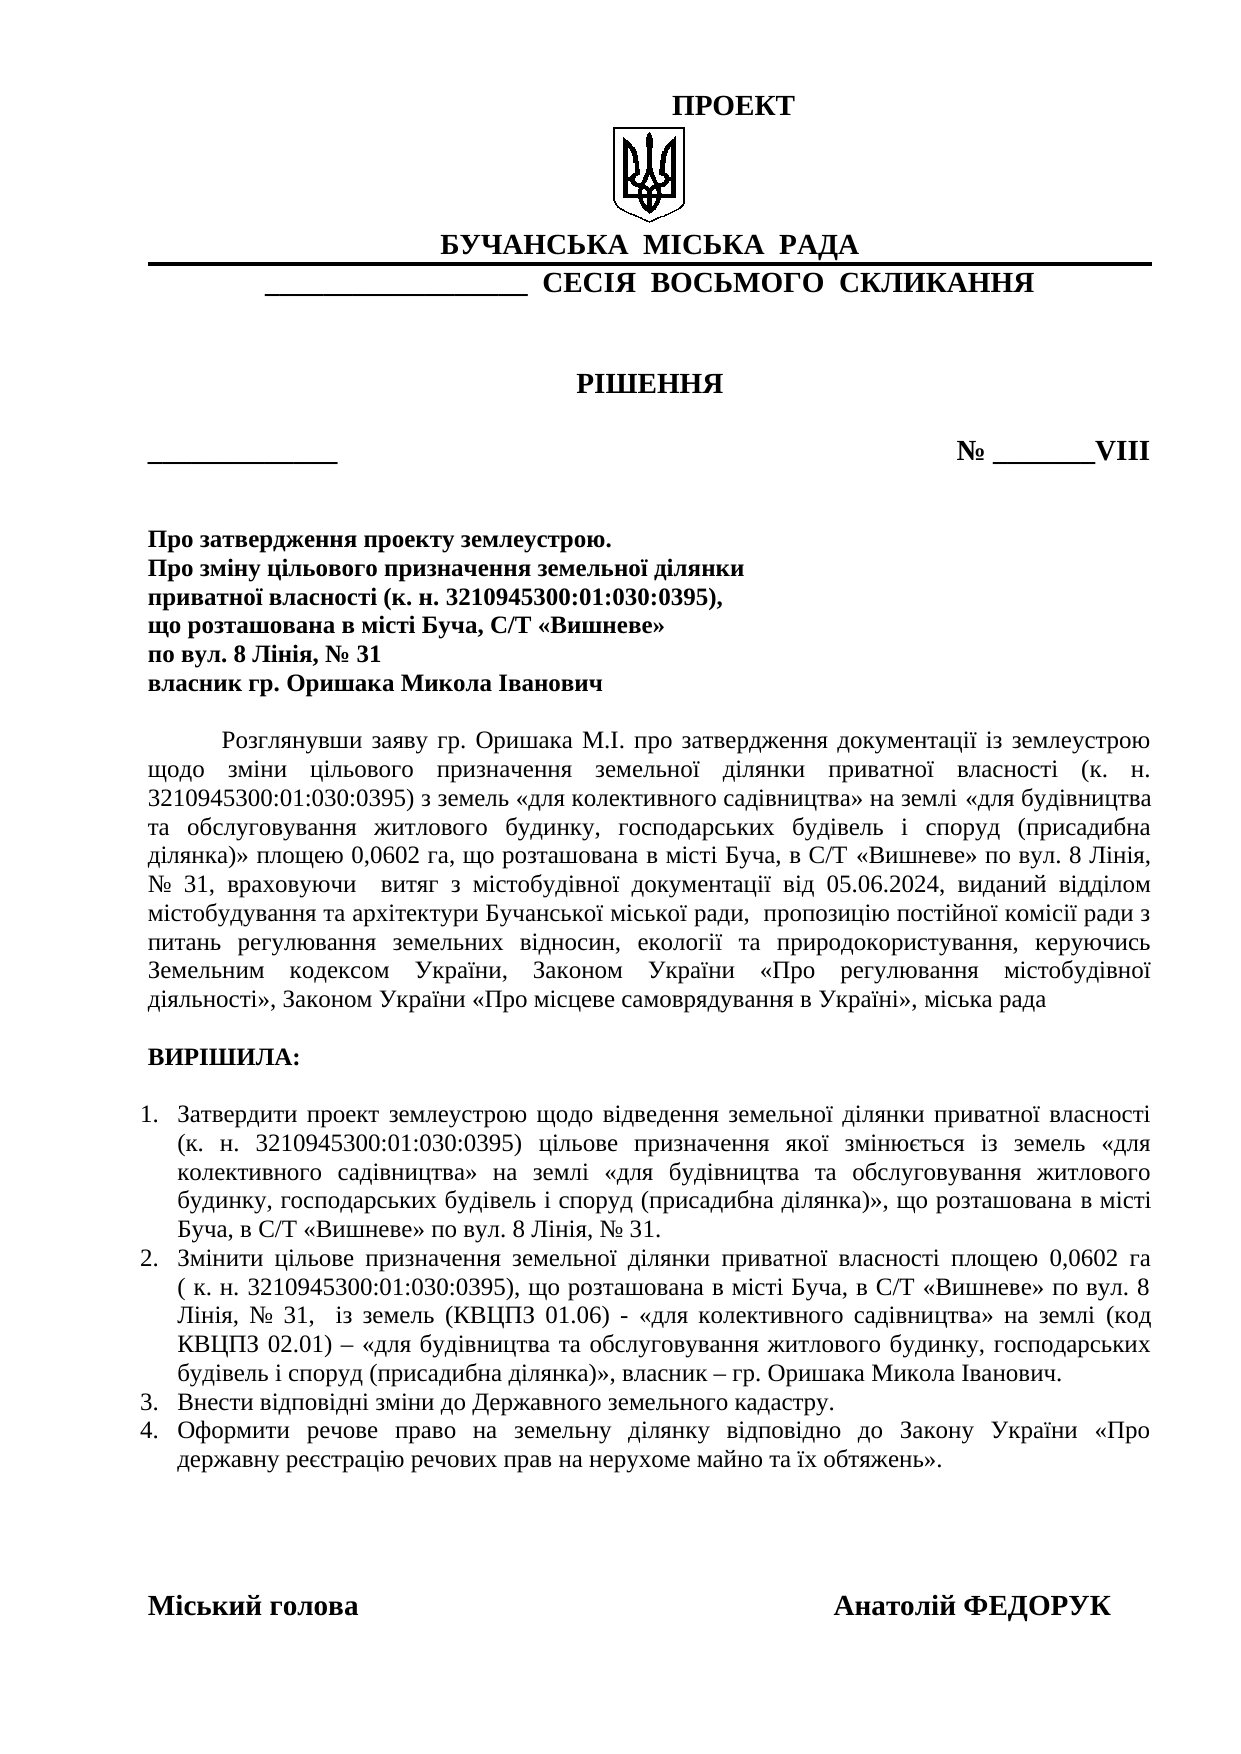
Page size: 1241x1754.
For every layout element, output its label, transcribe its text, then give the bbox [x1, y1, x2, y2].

text БУЧАНСЬКА МІСЬКА РАДА [148, 227, 1152, 262]
text власник гр. Оришака Микола Іванович [148, 668, 1152, 697]
text Про затвердження проекту землеустрою. [148, 524, 1152, 553]
text Про зміну цільового призначення земельної ділянки [148, 553, 1152, 582]
list Оформити речове право на земельну ділянку відповідно до Закону України «Про державну реєстрацію речових прав на нерухоме майно та їх обтяжень». [140, 1416, 1152, 1473]
text Міський голова Анатолій ФЕДОРУК [148, 1588, 1152, 1622]
text РІШЕННЯ [148, 366, 1152, 400]
list Внести відповідні зміни до Державного земельного кадастру. [140, 1387, 1152, 1416]
text Розглянувши заяву гр. Оришака М.І. про затвердження документації із землеустрою щодо зміни цільового призначення земельної ділянки приватної власності (к. н. 3210945300:01:030:0395) з земель «для колективного садівництва» на землі «для будівництва та обслуговування житлового будинку, господарських будівель і споруд (присадибна ділянка)» площею 0,0602 га, що розташована в місті Буча, в С/Т «Вишневе» по вул. 8 Лінія, № 31, враховуючи витяг з містобудівної документації від 05.06.2024, виданий відділом містобудування та архітектури Бучанської міської ради, пропозицію постійної комісії ради з питань регулювання земельних відносин, екології та природокористування, керуючись Земельним кодексом України, Законом України «Про регулювання містобудівної діяльності», Законом України «Про місцеве самоврядування в Україні», міська рада [148, 726, 1152, 1013]
list Затвердити проект землеустрою щодо відведення земельної ділянки приватної власності (к. н. 3210945300:01:030:0395) цільове призначення якої змінюється із земель «для колективного садівництва» на землі «для будівництва та обслуговування житлового будинку, господарських будівель і споруд (присадибна ділянка)», що розташована в місті Буча, в С/Т «Вишневе» по вул. 8 Лінія, № 31. [140, 1099, 1152, 1243]
text приватної власності (к. н. 3210945300:01:030:0395), [148, 582, 1152, 611]
text ВИРІШИЛА: [148, 1042, 1152, 1071]
text що розташована в місті Буча, С/Т «Вишневе» [148, 611, 1152, 639]
list Змінити цільове призначення земельної ділянки приватної власності площею 0,0602 га ( к. н. 3210945300:01:030:0395), що розташована в місті Буча, в С/Т «Вишневе» по вул. 8 Лінія, № 31, із земель (КВЦПЗ 01.06) - «для колективного садівництва» на землі (код КВЦПЗ 02.01) – «для будівництва та обслуговування житлового будинку, господарських будівель і споруд (присадибна ділянка)», власник – гр. Оришака Микола Іванович. [140, 1243, 1152, 1387]
text по вул. 8 Лінія, № 31 [148, 639, 1152, 668]
text ПРОЕКТ [148, 88, 1152, 122]
text _____________ № _______VIІІ [148, 433, 1152, 467]
text __________________ СЕСІЯ ВОСЬМОГО СКЛИКАННЯ [148, 266, 1152, 299]
